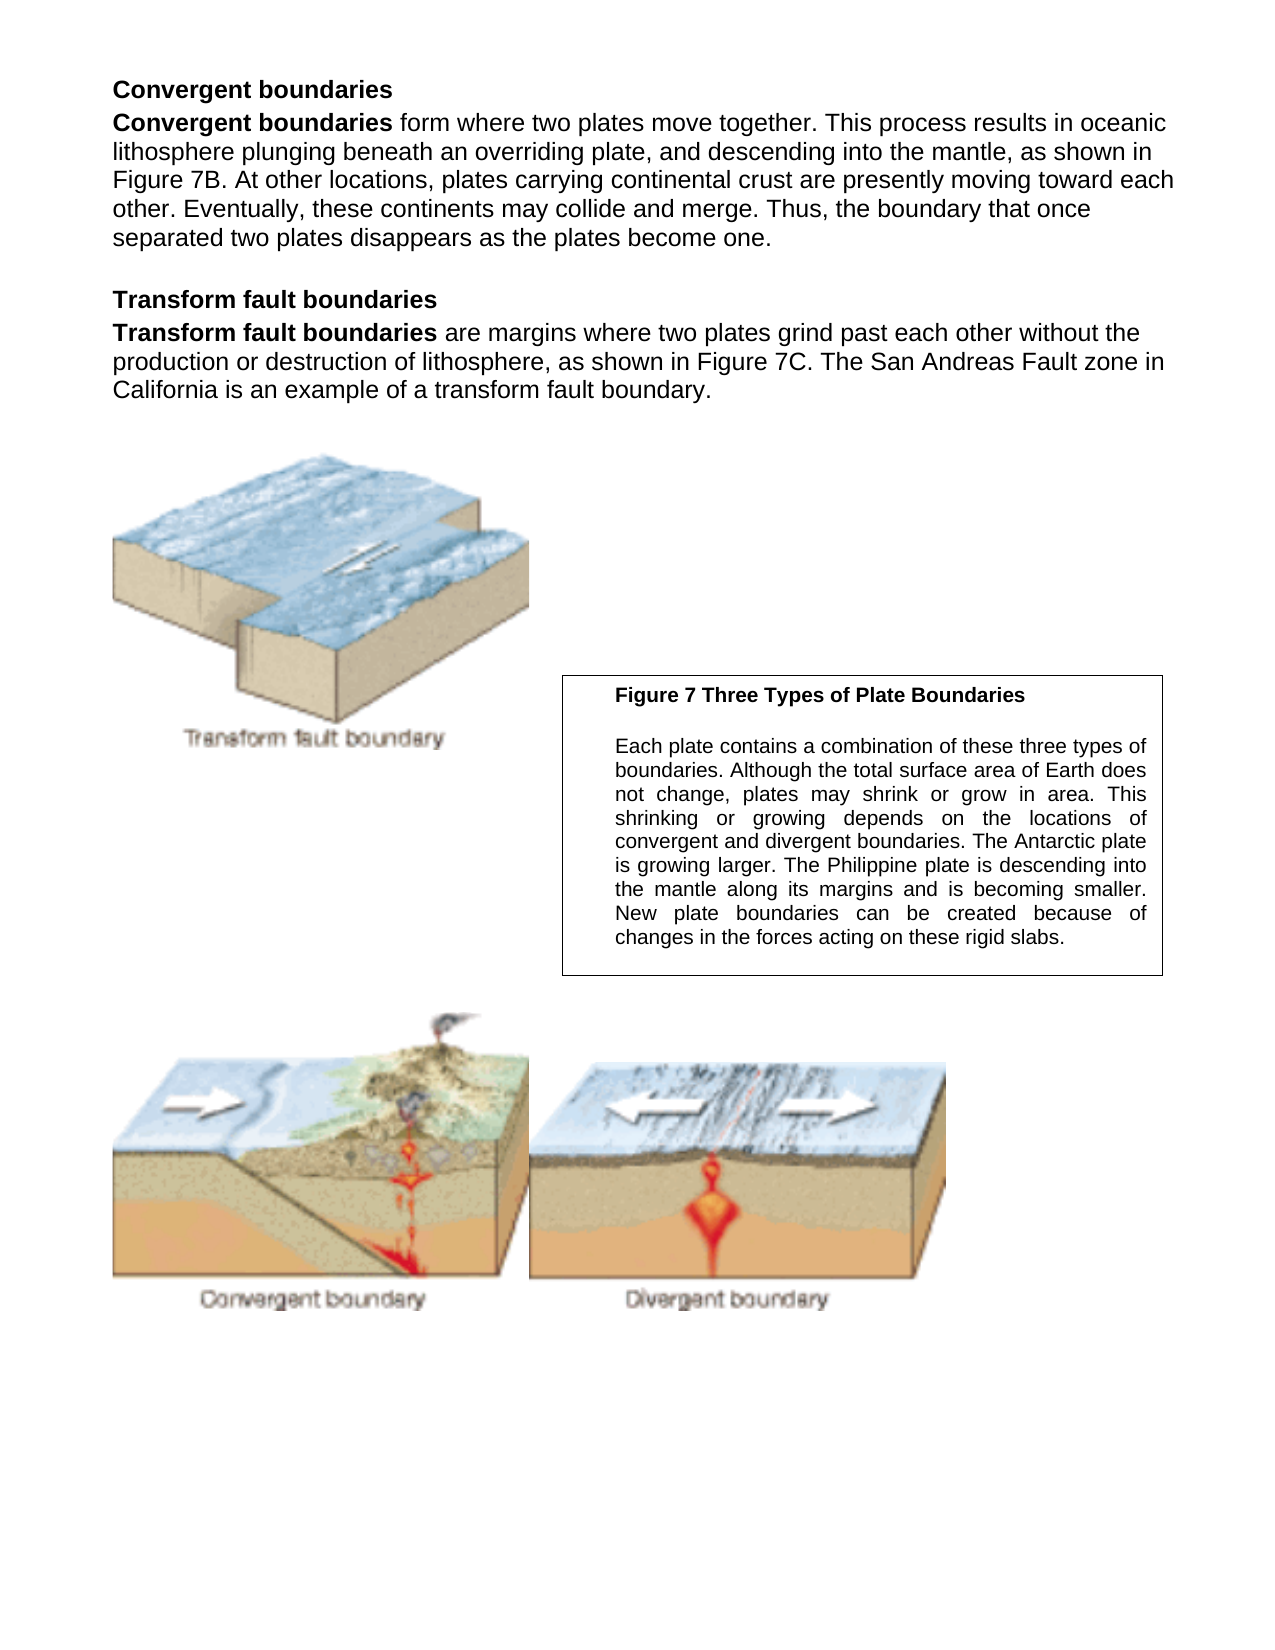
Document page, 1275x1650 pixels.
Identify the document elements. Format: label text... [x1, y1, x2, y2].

text Convergent boundaries [112, 75, 1200, 104]
text Transform fault boundaries are margins where two plates grind past each other without the production or destruction of lithosphere, as shown in Figure 7C. The San Andreas Fault zone in California is an example of a transform fault boundary. [112, 318, 1200, 404]
text Transform fault boundaries [112, 285, 1200, 314]
picture [112, 1012, 946, 1311]
text Convergent boundaries form where two plates move together. This process results in oceanic lithosphere plunging beneath an overriding plate, and descending into the mantle, as shown in Figure 7B. At other locations, plates carrying continental crust are presently moving toward each other. Eventually, these continents may collide and merge. Thus, the boundary that once separated two plates disappears as the plates become one. [112, 108, 1200, 252]
picture [112, 450, 530, 750]
